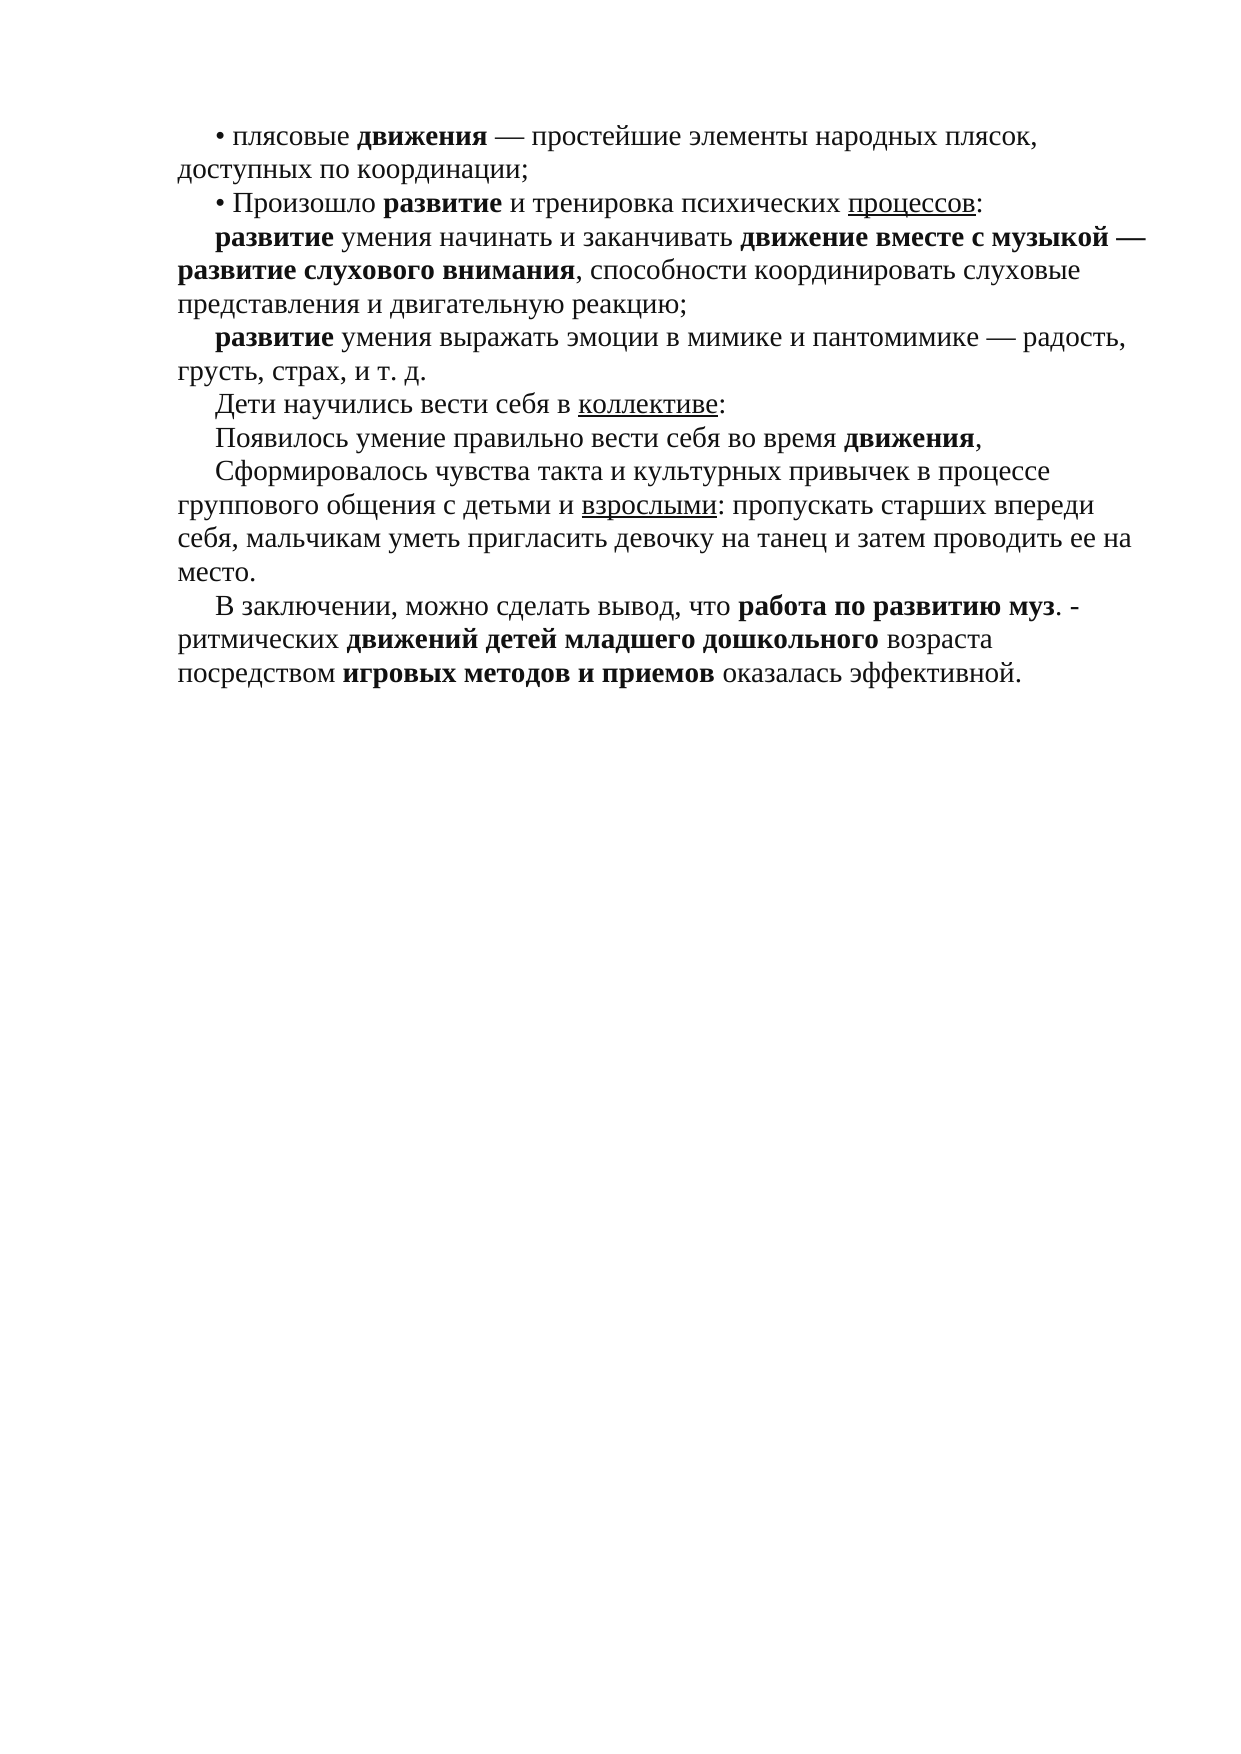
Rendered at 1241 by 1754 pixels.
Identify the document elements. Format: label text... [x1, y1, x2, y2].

text Дети научились вести себя в коллективе: [177, 386, 1152, 420]
text • плясовые движения — простейшие элементы народных плясок, доступных по координации; [177, 118, 1152, 185]
text В заключении, можно сделать вывод, что работа по развитию муз. -ритмических движений детей младшего дошкольного возраста посредством игровых методов и приемов оказалась эффективной. [177, 588, 1152, 688]
text развитие умения начинать и заканчивать движение вместе с музыкой — развитие слухового внимания, способности координировать слуховые представления и двигательную реакцию; [177, 219, 1152, 319]
text развитие умения выражать эмоции в мимике и пантомимике — радость, грусть, страх, и т. д. [177, 319, 1152, 386]
text Сформировалось чувства такта и культурных привычек в процессе группового общения с детьми и взрослыми: пропускать старших впереди себя, мальчикам уметь пригласить девочку на танец и затем проводить ее на место. [177, 453, 1152, 588]
text Появилось умение правильно вести себя во время движения, [177, 420, 1152, 453]
text • Произошло развитие и тренировка психических процессов: [177, 185, 1152, 219]
